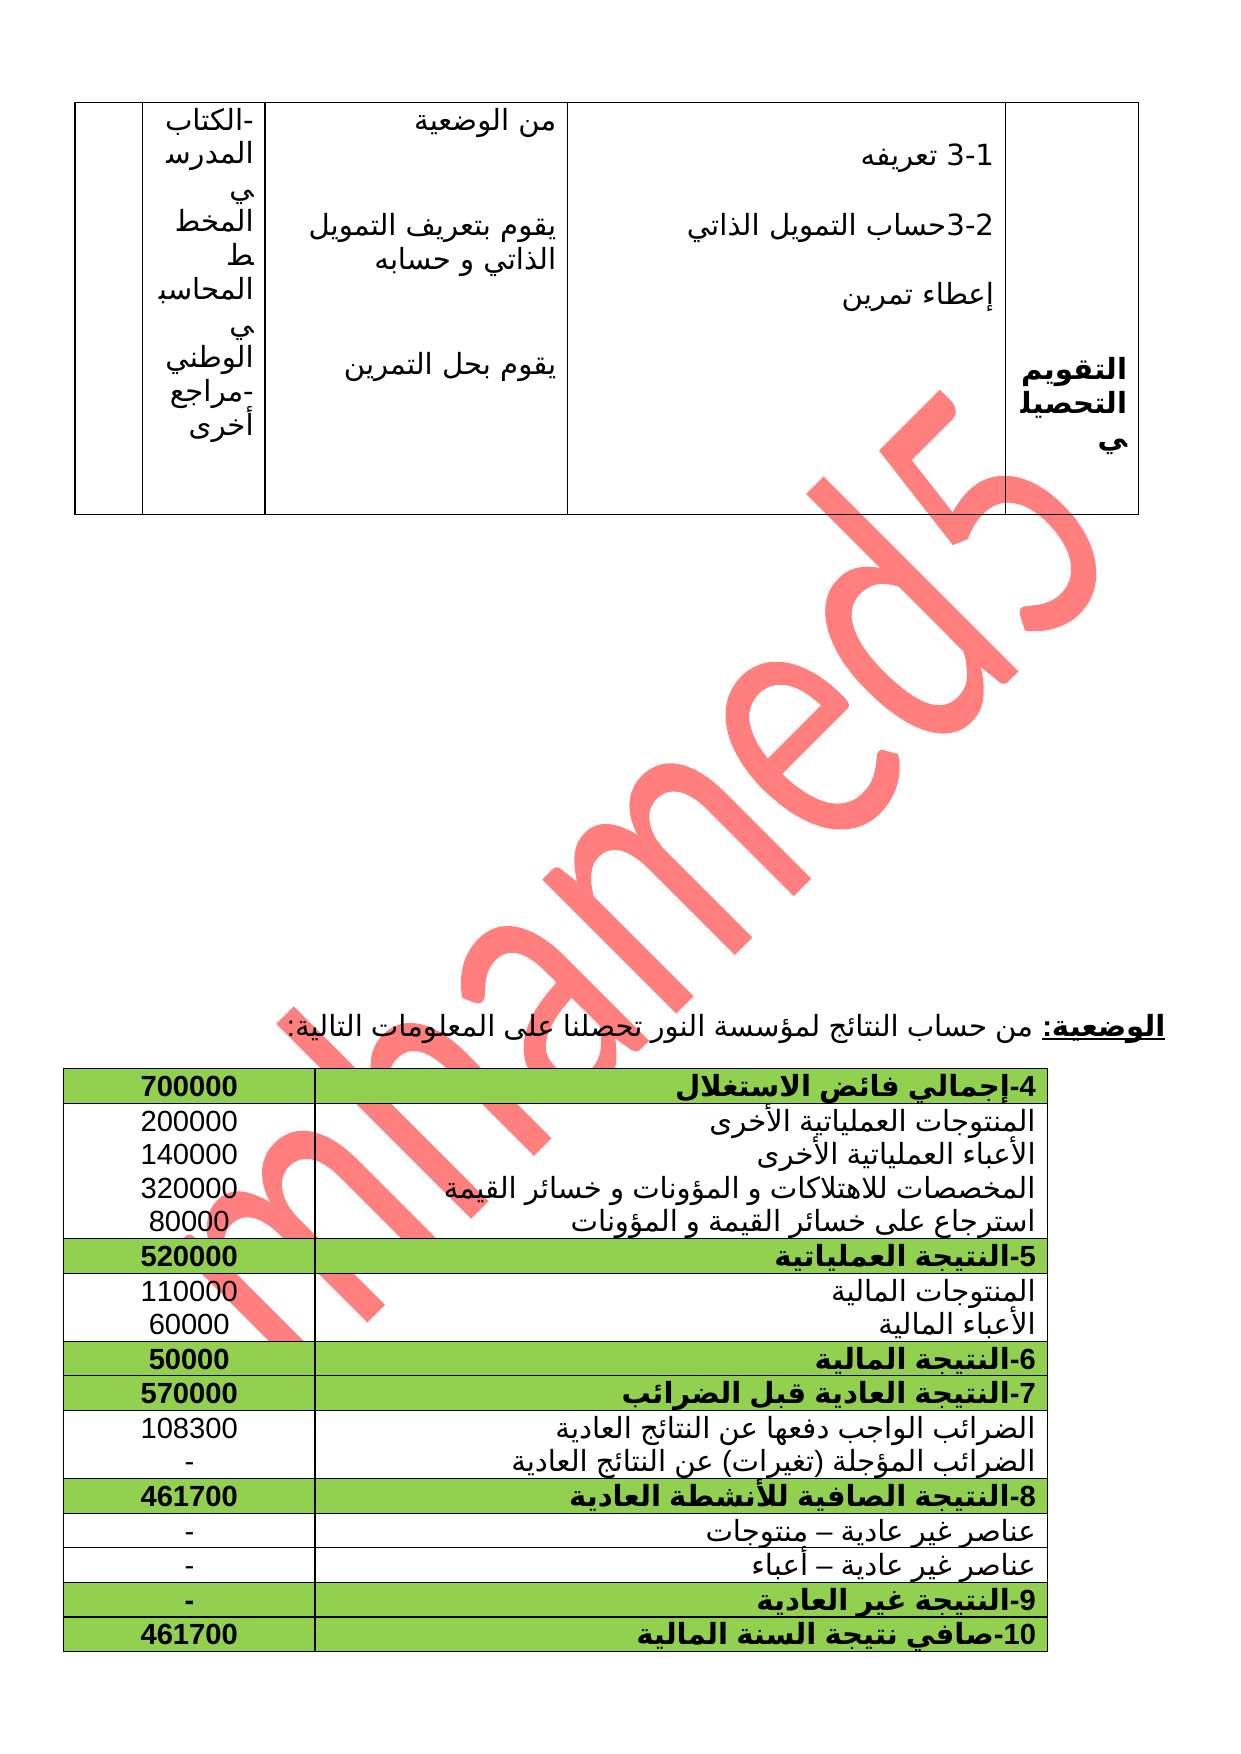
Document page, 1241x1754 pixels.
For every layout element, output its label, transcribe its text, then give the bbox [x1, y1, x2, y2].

table_cell عناصر غير عادية – أعباء [316, 1548, 1047, 1582]
table_header 4-إجمالي فائض الاستغلال [316, 1069, 1047, 1103]
table_cell 9-النتيجة غير العادية [316, 1583, 1047, 1616]
table_cell 7-النتيجة العادية قبل الضرائب [316, 1376, 1047, 1410]
table_cell 5-النتيجة العملياتية [316, 1239, 1047, 1273]
text الوضعية: من حساب النتائج لمؤسسة النور تحصلنا على المعلومات التالية: [75, 1009, 1165, 1042]
table_cell 461700 [64, 1618, 314, 1651]
table_cell [76, 103, 142, 514]
table_cell المنتوجات العملياتية الأخرى الأعباء العملياتية الأخرى المخصصات للاهتلاكات و المؤونات و خسائر القيمة استرجاع على خسائر القيمة و المؤونات [316, 1104, 1047, 1238]
table_cell 8-النتيجة الصافية للأنشطة العادية [316, 1479, 1047, 1513]
table_cell 461700 [64, 1479, 314, 1513]
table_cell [1006, 103, 1138, 514]
table_cell 570000 [64, 1376, 314, 1410]
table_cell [568, 103, 1005, 514]
table_cell 50000 [64, 1342, 314, 1375]
table_cell 520000 [64, 1239, 314, 1273]
table_cell - [64, 1514, 314, 1547]
table_cell 10-صافي نتيجة السنة المالية [316, 1618, 1047, 1651]
table_cell الضرائب الواجب دفعها عن النتائج العادية الضرائب المؤجلة (تغيرات) عن النتائج العادية [316, 1411, 1047, 1478]
table_cell - [64, 1548, 314, 1582]
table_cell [143, 103, 264, 514]
table_cell 108300 - [64, 1411, 314, 1478]
table_cell 110000 60000 [64, 1274, 314, 1341]
table_cell المنتوجات المالية الأعباء المالية [316, 1274, 1047, 1341]
table_cell - [64, 1583, 314, 1616]
table_cell 200000 140000 320000 80000 [64, 1104, 314, 1238]
table_cell عناصر غير عادية – منتوجات [316, 1514, 1047, 1547]
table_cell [266, 103, 567, 514]
table_header 700000 [64, 1069, 314, 1103]
table_cell 6-النتيجة المالية [316, 1342, 1047, 1375]
